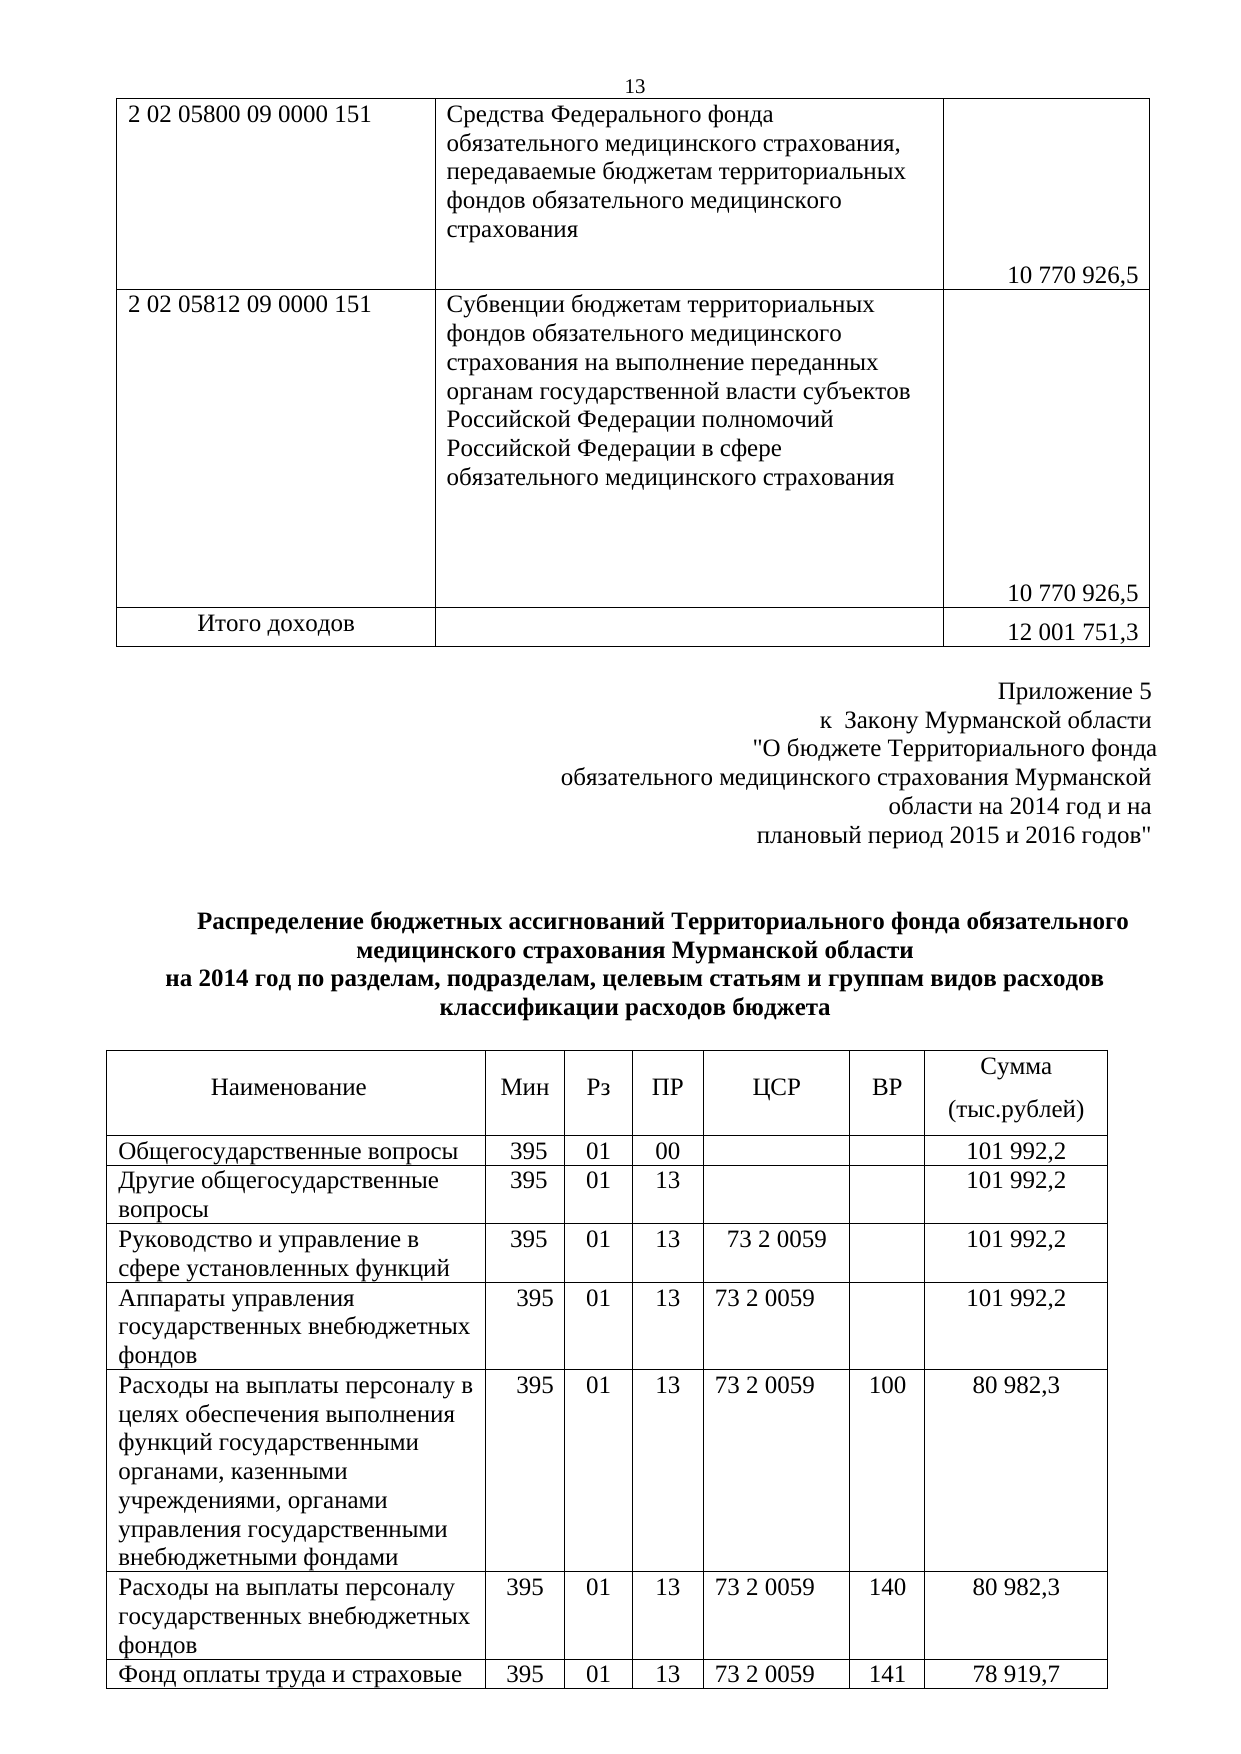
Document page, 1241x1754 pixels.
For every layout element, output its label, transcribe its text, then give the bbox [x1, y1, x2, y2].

text Распределение бюджетных ассигнований Территориального фонда обязательного медицинского страхования Мурманской области [118, 906, 1152, 963]
table_cell 10 770 926,5 [944, 99, 1149, 288]
text Приложение 5 [586, 676, 1152, 705]
table_cell 73 2 0059 [704, 1224, 849, 1282]
table_cell 101 992,2 [925, 1283, 1107, 1369]
table_cell 100 [850, 1370, 924, 1571]
table_cell [436, 608, 943, 646]
table_cell [850, 1136, 924, 1164]
table_cell 101 992,2 [925, 1136, 1107, 1164]
table_header ПР [633, 1051, 703, 1135]
table_cell 101 992,2 [925, 1166, 1107, 1223]
table_cell 395 [486, 1660, 564, 1688]
table_cell 13 [633, 1224, 703, 1282]
table_cell 13 [633, 1166, 703, 1223]
table_header Наименование [107, 1051, 485, 1135]
table_cell 01 [565, 1166, 632, 1223]
table_cell 80 982,3 [925, 1572, 1107, 1658]
table_cell Общегосударственные вопросы [107, 1136, 485, 1164]
table_cell 73 2 0059 [704, 1572, 849, 1658]
table_cell 12 001 751,3 [944, 608, 1149, 646]
table_cell 395 [486, 1166, 564, 1223]
text к Закону Мурманской области [587, 705, 1152, 733]
table_cell 78 919,7 [925, 1660, 1107, 1688]
table_cell Средства Федерального фонда обязательного медицинского страхования, передаваемые бюджетам территориальных фондов обязательного медицинского страхования [436, 99, 943, 288]
table_cell 73 2 0059 [704, 1283, 849, 1369]
table_cell 395 [486, 1370, 564, 1571]
table_cell 13 [633, 1370, 703, 1571]
table_cell 13 [633, 1572, 703, 1658]
table_cell 13 [633, 1283, 703, 1369]
table_header Сумма (тыс.рублей) [925, 1051, 1107, 1135]
text плановый период 2015 и 2016 годов" [118, 820, 1152, 848]
table_cell 101 992,2 [925, 1224, 1107, 1282]
table_cell [704, 1136, 849, 1164]
table_header ЦСР [704, 1051, 849, 1135]
table_header Мин [486, 1051, 564, 1135]
table_cell [850, 1224, 924, 1282]
text на 2014 год по разделам, подразделам, целевым статьям и группам видов расходов классификации расходов бюджета [118, 963, 1152, 1021]
table_cell [704, 1166, 849, 1223]
table_cell 10 770 926,5 [944, 290, 1149, 607]
table_header Рз [565, 1051, 632, 1135]
table_cell 73 2 0059 [704, 1370, 849, 1571]
table_cell 01 [565, 1370, 632, 1571]
table_cell Субвенции бюджетам территориальных фондов обязательного медицинского страхования на выполнение переданных органам государственной власти субъектов Российской Федерации полномочий Российской Федерации в сфере обязательного медицинского страхования [436, 290, 943, 607]
table_cell Аппараты управления государственных внебюджетных фондов [107, 1283, 485, 1369]
table_cell 01 [565, 1224, 632, 1282]
table_header ВР [850, 1051, 924, 1135]
table_cell Фонд оплаты труда и страховые взносы [107, 1660, 485, 1688]
table_cell 80 982,3 [925, 1370, 1107, 1571]
table_cell 395 [486, 1224, 564, 1282]
table_cell 395 [486, 1136, 564, 1164]
table_cell 73 2 0059 [704, 1660, 849, 1688]
table_cell 395 [486, 1572, 564, 1658]
table_cell Расходы на выплаты персоналу государственных внебюджетных фондов [107, 1572, 485, 1658]
text "О бюджете Территориального фонда [587, 733, 1157, 762]
table_cell 01 [565, 1283, 632, 1369]
table_cell 00 [633, 1136, 703, 1164]
table_cell 141 [850, 1660, 924, 1688]
table_cell [850, 1283, 924, 1369]
table_cell Итого доходов [117, 608, 435, 646]
table_cell Другие общегосударственные вопросы [107, 1166, 485, 1223]
table_cell [850, 1166, 924, 1223]
table_cell 13 [633, 1660, 703, 1688]
table_cell 140 [850, 1572, 924, 1658]
table_cell 01 [565, 1660, 632, 1688]
table_cell 01 [565, 1136, 632, 1164]
table_cell 395 [486, 1283, 564, 1369]
table_cell 01 [565, 1572, 632, 1658]
table_cell 2 02 05812 09 0000 151 [117, 290, 435, 607]
table_cell Руководство и управление в сфере установленных функций [107, 1224, 485, 1282]
table_cell 2 02 05800 09 0000 151 [117, 99, 435, 288]
table_cell Расходы на выплаты персоналу в целях обеспечения выполнения функций государственными органами, казенными учреждениями, органами управления государственными внебюджетными фондами [107, 1370, 485, 1571]
text обязательного медицинского страхования Мурманской области на 2014 год и на [549, 762, 1152, 820]
